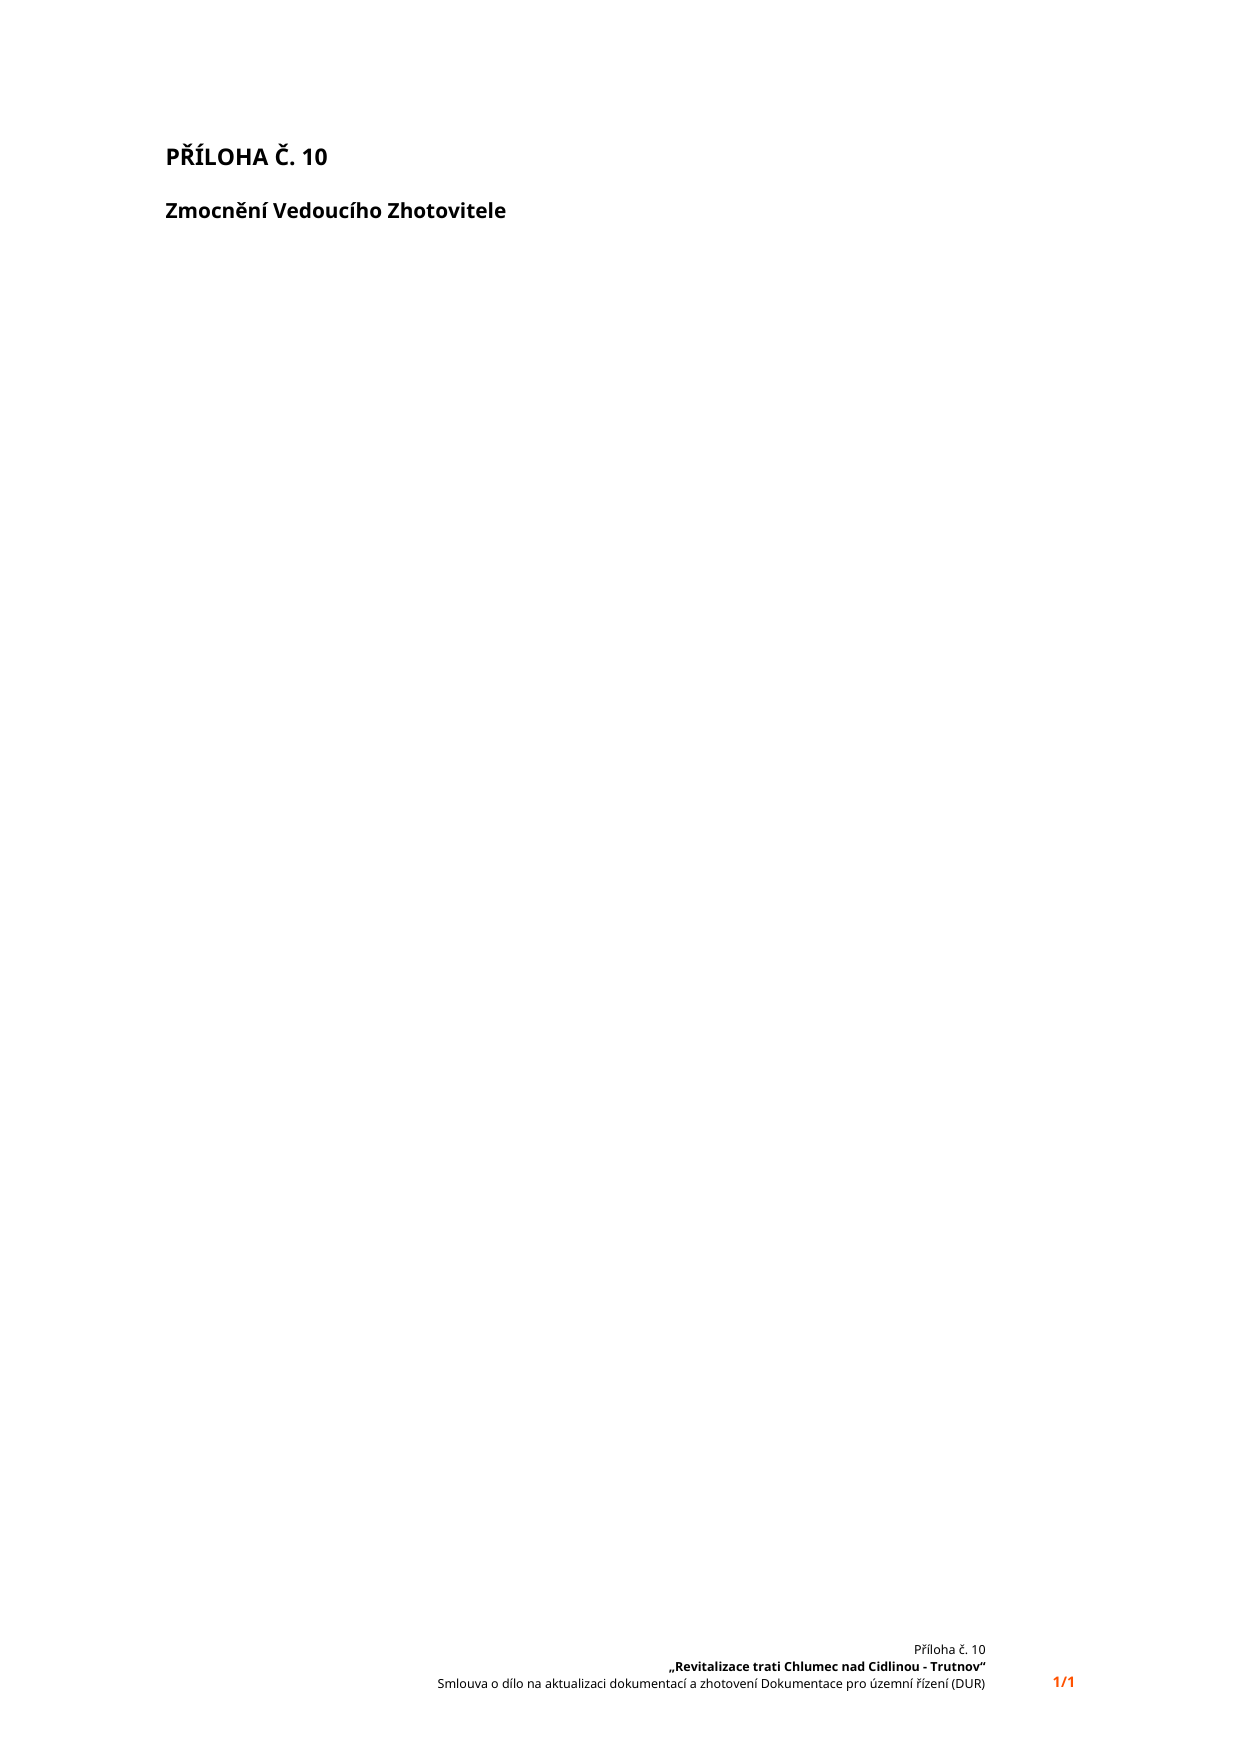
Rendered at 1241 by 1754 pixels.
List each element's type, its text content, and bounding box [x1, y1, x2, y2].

text Zmocnění Vedoucího Zhotovitele [165, 197, 1075, 225]
text Příloha č. 10 [165, 141, 1075, 173]
